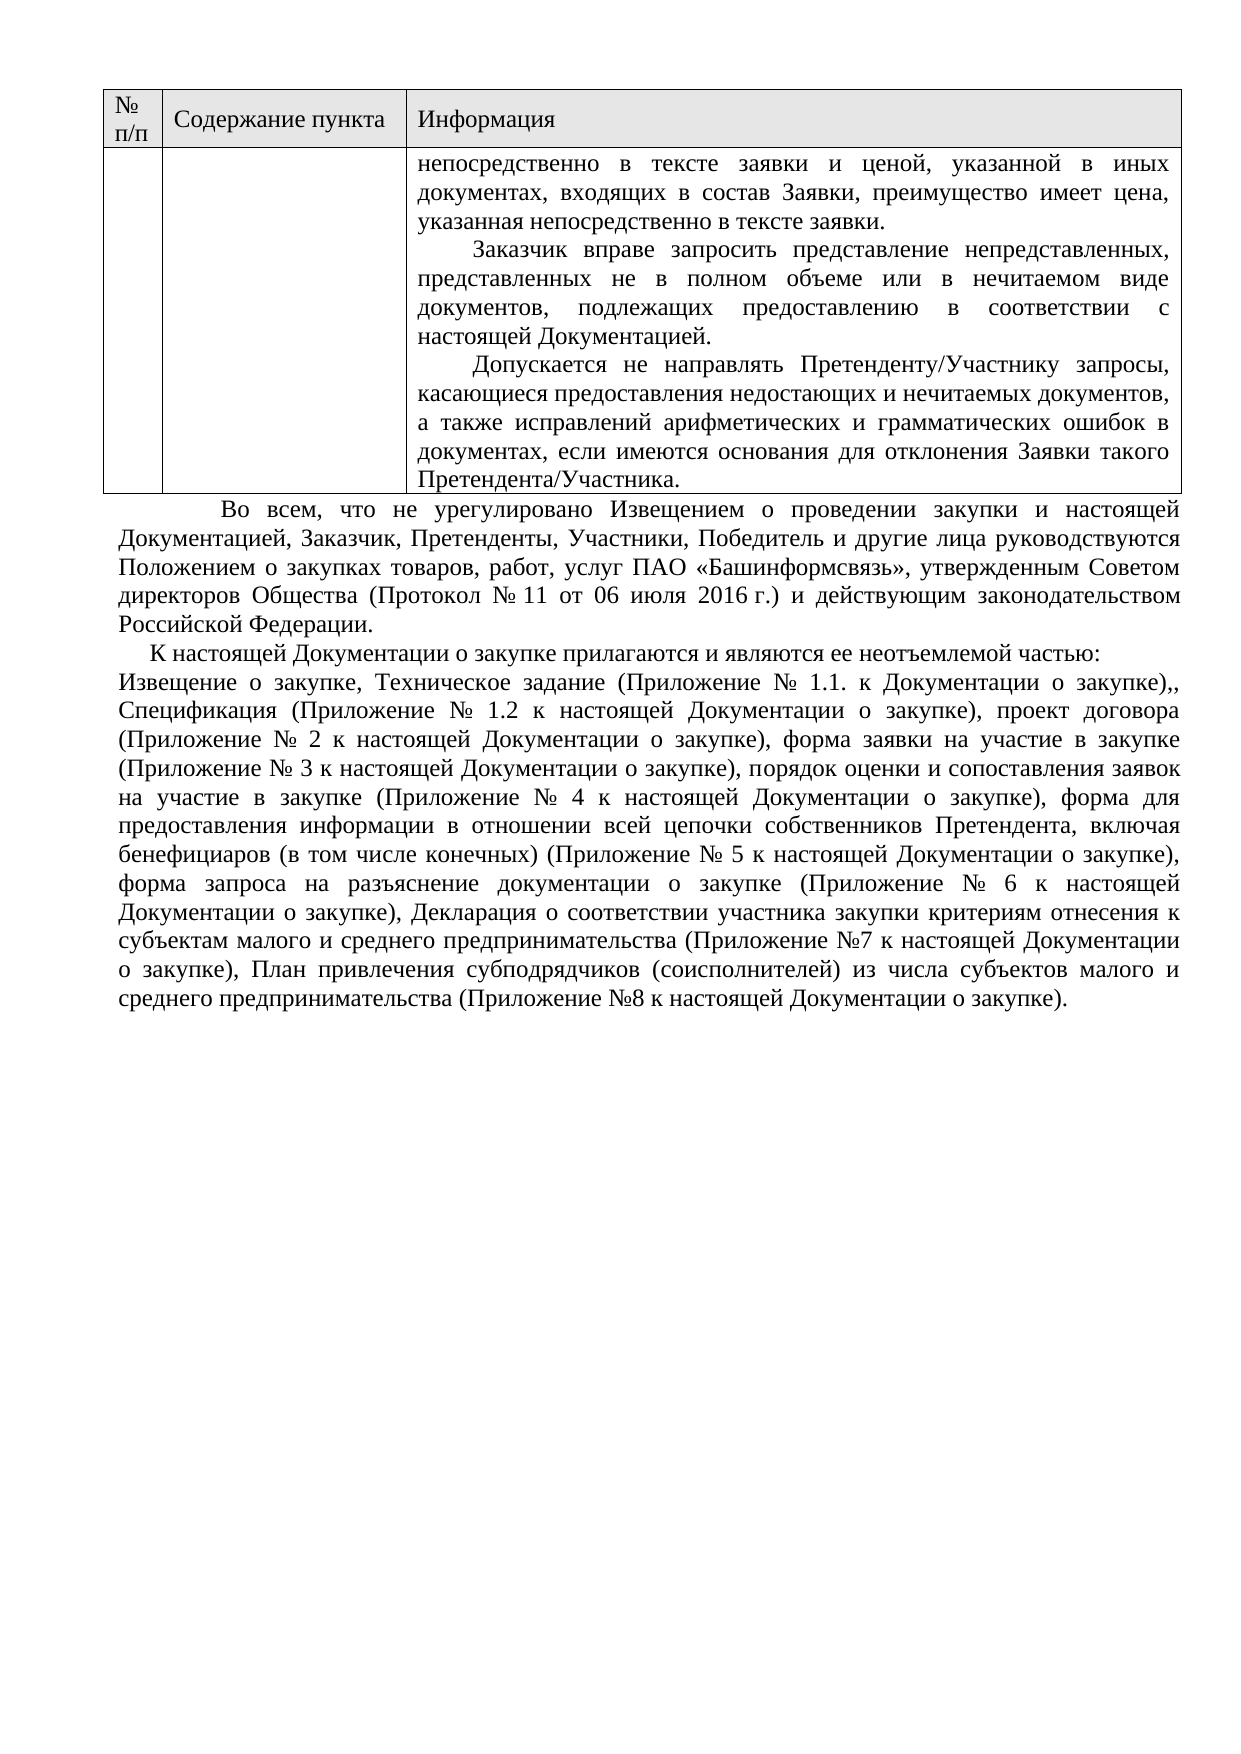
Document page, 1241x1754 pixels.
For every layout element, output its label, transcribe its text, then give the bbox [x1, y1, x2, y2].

text Во всем, что не урегулировано Извещением о проведении закупки и настоящей Документацией, Заказчик, Претенденты, Участники, Победитель и другие лица руководствуются Положением о закупках товаров, работ, услуг ПАО «Башинформсвязь», утвержденным Советом директоров Общества (Протокол № 11 от 06 июля 2016 г.) и действующим законодательством Российской Федерации. [118, 494, 1181, 638]
table_header Содержание пункта [163, 90, 406, 147]
text Извещение о закупке, Техническое задание (Приложение № 1.1. к Документации о закупке),, Спецификация (Приложение № 1.2 к настоящей Документации о закупке), проект договора (Приложение № 2 к настоящей Документации о закупке), форма заявки на участие в закупке (Приложение № 3 к настоящей Документации о закупке), порядок оценки и сопоставления заявок на участие в закупке (Приложение № 4 к настоящей Документации о закупке), форма для предоставления информации в отношении всей цепочки собственников Претендента, включая бенефициаров (в том числе конечных) (Приложение № 5 к настоящей Документации о закупке), форма запроса на разъяснение документации о закупке (Приложение № 6 к настоящей Документации о закупке), Декларация о соответствии участника закупки критериям отнесения к субъектам малого и среднего предпринимательства (Приложение №7 к настоящей Документации о закупке), План привлечения субподрядчиков (соисполнителей) из числа субъектов малого и среднего предпринимательства (Приложение №8 к настоящей Документации о закупке). [118, 667, 1181, 1012]
table_header № п/п [104, 90, 162, 147]
table_cell [104, 148, 162, 493]
text К настоящей Документации о закупке прилагаются и являются ее неотъемлемой частью: [118, 638, 1181, 667]
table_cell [407, 148, 1181, 493]
table_header Информация [407, 90, 1181, 147]
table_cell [163, 148, 406, 493]
